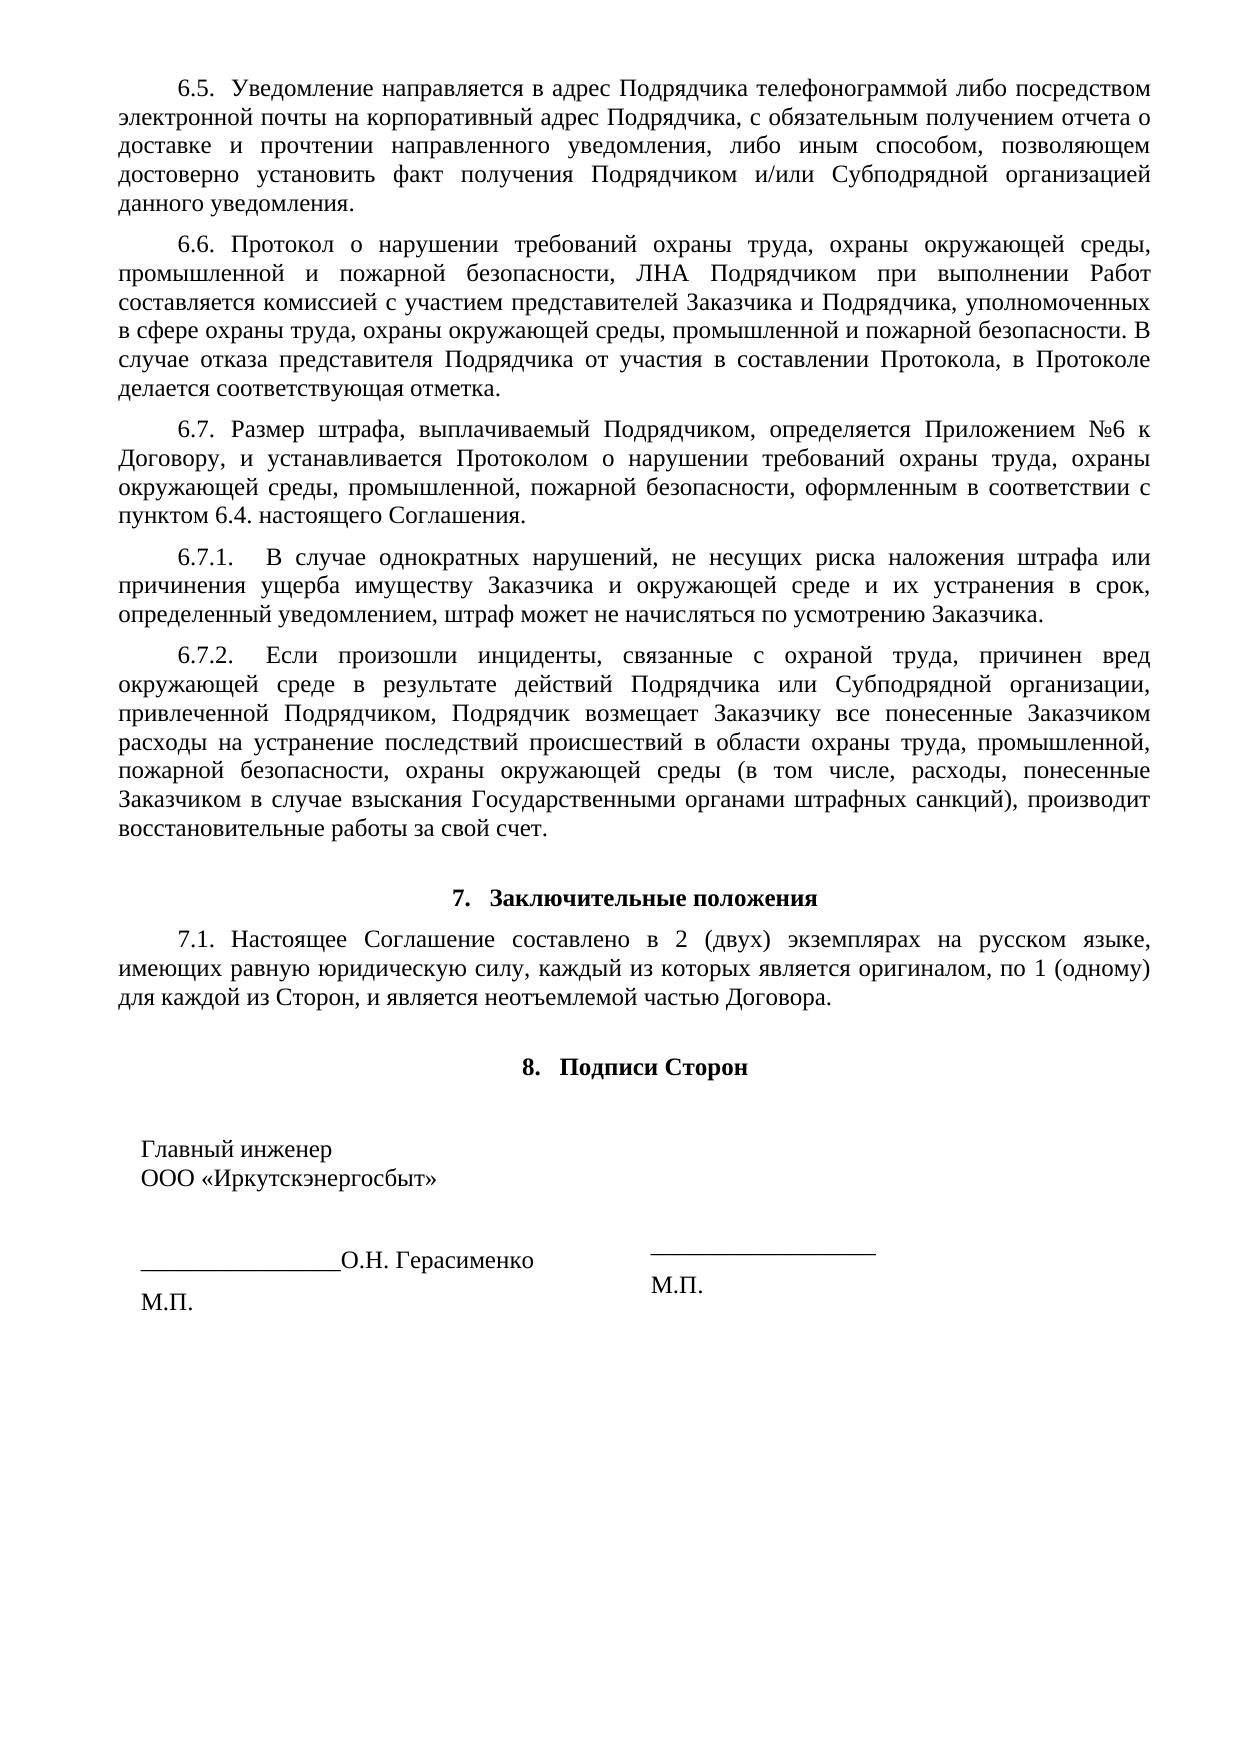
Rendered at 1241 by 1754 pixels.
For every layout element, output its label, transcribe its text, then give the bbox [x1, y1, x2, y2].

list Заключительные положения [118, 883, 1152, 912]
table_header __________________ М.П. [639, 1134, 1157, 1328]
list Протокол о нарушении требований охраны труда, охраны окружающей среды, промышленной и пожарной безопасности, ЛНА Подрядчиком при выполнении Работ составляется комиссией с участием представителей Заказчика и Подрядчика, уполномоченных в сфере охраны труда, охраны окружающей среды, промышленной и пожарной безопасности. В случае отказа представителя Подрядчика от участия в составлении Протокола, в Протоколе делается соответствующая отметка. [118, 229, 1152, 402]
table_header Главный инженер ООО «Иркутскэнергосбыт» ________________О.Н. Герасименко М.П. [129, 1134, 639, 1328]
list В случае однократных нарушений, не несущих риска наложения штрафа или причинения ущерба имуществу Заказчика и окружающей среде и их устранения в срок, определенный уведомлением, штраф может не начисляться по усмотрению Заказчика. [118, 542, 1152, 628]
list Размер штрафа, выплачиваемый Подрядчиком, определяется Приложением №6 к Договору, и устанавливается Протоколом о нарушении требований охраны труда, охраны окружающей среды, промышленной, пожарной безопасности, оформленным в соответствии с пунктом 6.4. настоящего Соглашения. [118, 414, 1152, 529]
list Если произошли инциденты, связанные с охраной труда, причинен вред окружающей среде в результате действий Подрядчика или Субподрядной организации, привлеченной Подрядчиком, Подрядчик возмещает Заказчику все понесенные Заказчиком расходы на устранение последствий происшествий в области охраны труда, промышленной, пожарной безопасности, охраны окружающей среды (в том числе, расходы, понесенные Заказчиком в случае взыскания Государственными органами штрафных санкций), производит восстановительные работы за свой счет. [118, 641, 1152, 842]
list Уведомление направляется в адрес Подрядчика телефонограммой либо посредством электронной почты на корпоративный адрес Подрядчика, с обязательным получением отчета о доставке и прочтении направленного уведомления, либо иным способом, позволяющем достоверно установить факт получения Подрядчиком и/или Субподрядной организацией данного уведомления. [118, 73, 1152, 217]
list Настоящее Соглашение составлено в 2 (двух) экземплярах на русском языке, имеющих равную юридическую силу, каждый из которых является оригиналом, по 1 (одному) для каждой из Сторон, и является неотъемлемой частью Договора. [118, 924, 1152, 1011]
list Подписи Сторон [118, 1052, 1152, 1081]
